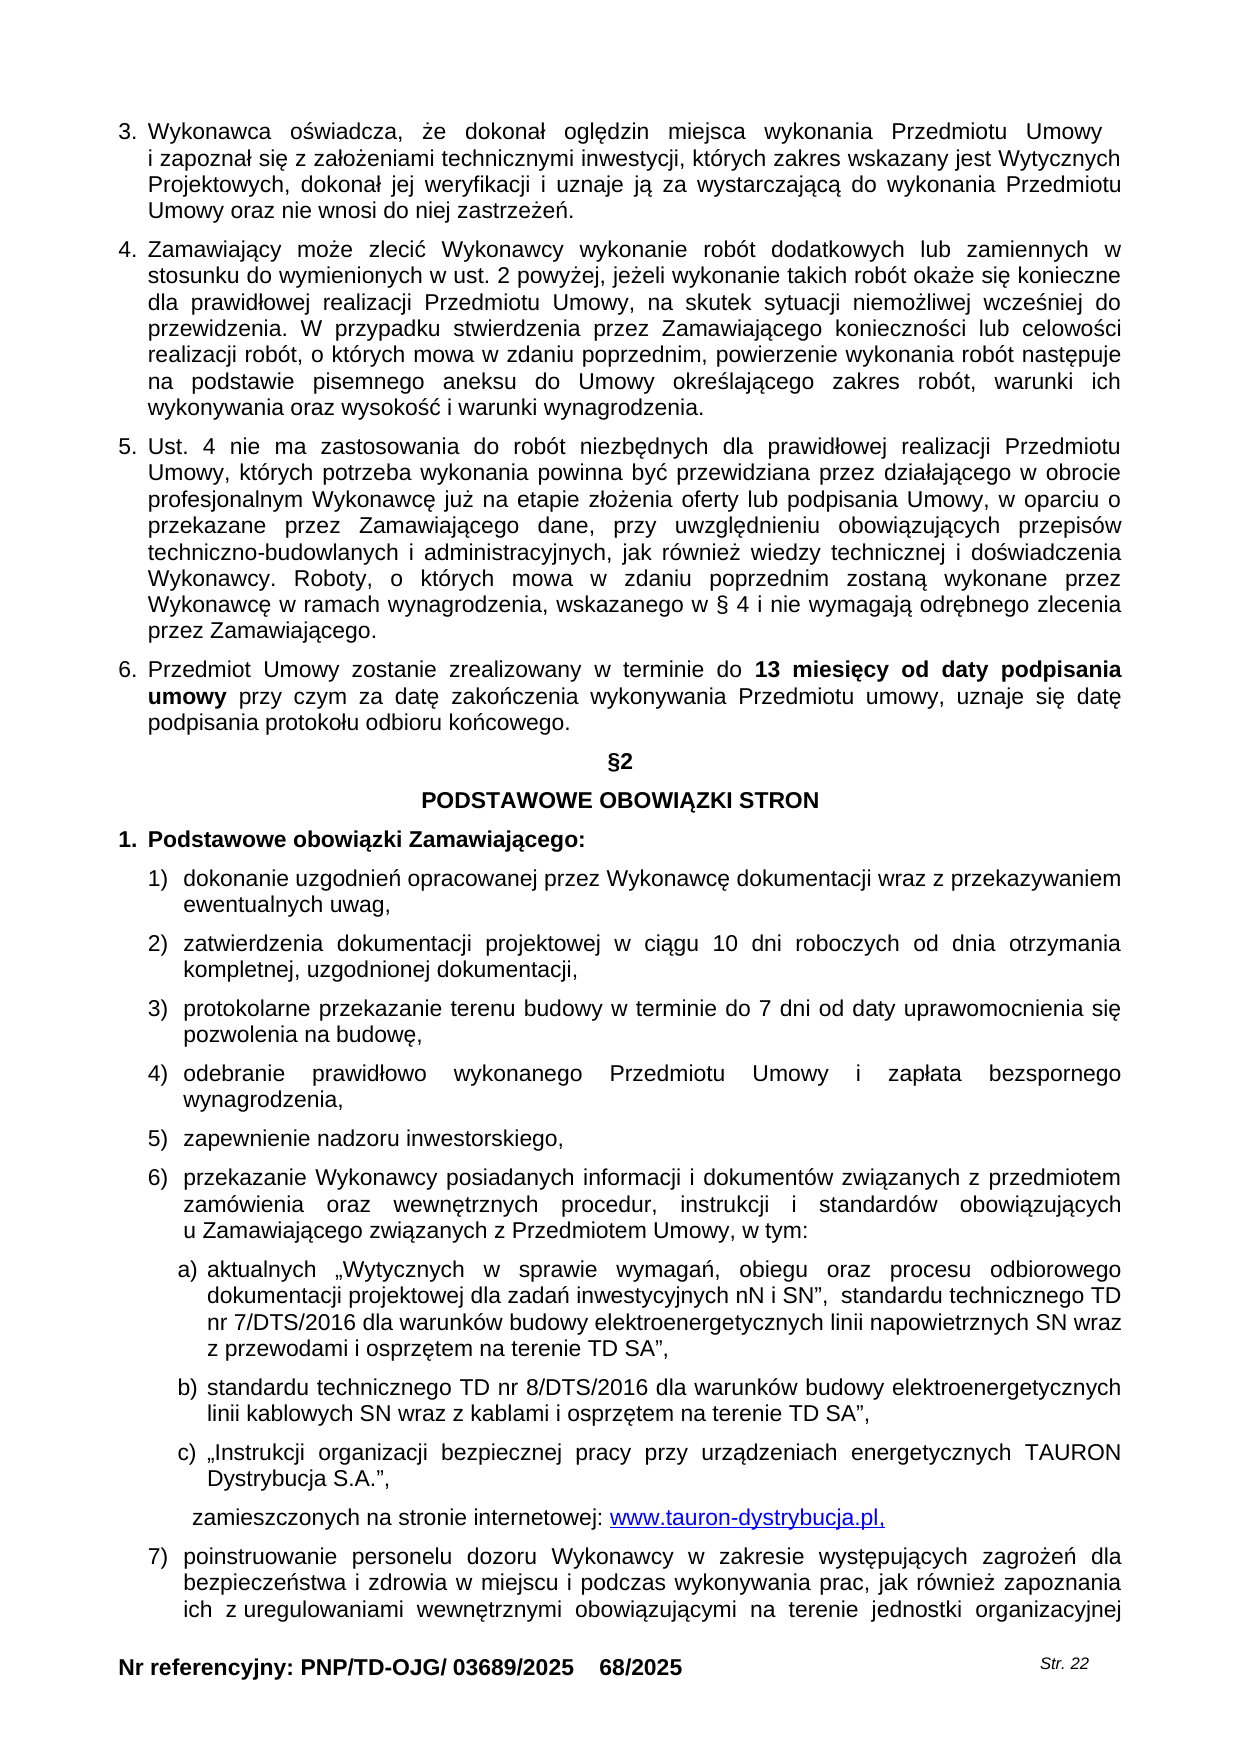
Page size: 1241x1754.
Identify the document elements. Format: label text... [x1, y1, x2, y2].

list Ust. 4 nie ma zastosowania do robót niezbędnych dla prawidłowej realizacji Przedmiotu Umowy, których potrzeba wykonania powinna być przewidziana przez działającego w obrocie profesjonalnym Wykonawcę już na etapie złożenia oferty lub podpisania Umowy, w oparciu o przekazane przez Zamawiającego dane, przy uwzględnieniu obowiązujących przepisów techniczno-budowlanych i administracyjnych, jak również wiedzy technicznej i doświadczenia Wykonawcy. Roboty, o których mowa w zdaniu poprzednim zostaną wykonane przez Wykonawcę w ramach wynagrodzenia, wskazanego w § 4 i nie wymagają odrębnego zlecenia przez Zamawiającego. [118, 433, 1122, 644]
list §2 [118, 748, 1122, 774]
list zatwierdzenia dokumentacji projektowej w ciągu 10 dni roboczych od dnia otrzymania kompletnej, uzgodnionej dokumentacji, [148, 930, 1122, 982]
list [148, 1543, 1122, 1622]
list „Instrukcji organizacji bezpiecznej pracy przy urządzeniach energetycznych TAURON Dystrybucja S.A.”, [177, 1439, 1122, 1492]
list zapewnienie nadzoru inwestorskiego, [148, 1125, 1122, 1152]
list Przedmiot Umowy zostanie zrealizowany w terminie do 13 miesięcy od daty podpisania umowy przy czym za datę zakończenia wykonywania Przedmiotu umowy, uznaje się datę podpisania protokołu odbioru końcowego. [118, 656, 1122, 735]
list PODSTAWOWE OBOWIĄZKI STRON [118, 787, 1122, 813]
list Zamawiający może zlecić Wykonawcy wykonanie robót dodatkowych lub zamiennych w stosunku do wymienionych w ust. 2 powyżej, jeżeli wykonanie takich robót okaże się konieczne dla prawidłowej realizacji Przedmiotu Umowy, na skutek sytuacji niemożliwej wcześniej do przewidzenia. W przypadku stwierdzenia przez Zamawiającego konieczności lub celowości realizacji robót, o których mowa w zdaniu poprzednim, powierzenie wykonania robót następuje na podstawie pisemnego aneksu do Umowy określającego zakres robót, warunki ich wykonywania oraz wysokość i warunki wynagrodzenia. [118, 236, 1122, 421]
list przekazanie Wykonawcy posiadanych informacji i dokumentów związanych z przedmiotem zamówienia oraz wewnętrznych procedur, instrukcji i standardów obowiązujących u Zamawiającego związanych z Przedmiotem Umowy, w tym: [148, 1164, 1122, 1243]
list aktualnych „Wytycznych w sprawie wymagań, obiegu oraz procesu odbiorowego dokumentacji projektowej dla zadań inwestycyjnych nN i SN”, standardu technicznego TD nr 7/DTS/2016 dla warunków budowy elektroenergetycznych linii napowietrznych SN wraz z przewodami i osprzętem na terenie TD SA”, [177, 1256, 1122, 1361]
list odebranie prawidłowo wykonanego Przedmiotu Umowy i zapłata bezspornego wynagrodzenia, [148, 1060, 1122, 1113]
list Podstawowe obowiązki Zamawiającego: [118, 826, 1122, 852]
list dokonanie uzgodnień opracowanej przez Wykonawcę dokumentacji wraz z przekazywaniem ewentualnych uwag, [148, 864, 1122, 917]
list protokolarne przekazanie terenu budowy w terminie do 7 dni od daty uprawomocnienia się pozwolenia na budowę, [148, 995, 1122, 1048]
list zamieszczonych na stronie internetowej: www.tauron-dystrybucja.pl, [183, 1504, 1122, 1530]
list Wykonawca oświadcza, że dokonał oględzin miejsca wykonania Przedmiotu Umowy i zapoznał się z założeniami technicznymi inwestycji, których zakres wskazany jest Wytycznych Projektowych, dokonał jej weryfikacji i uznaje ją za wystarczającą do wykonania Przedmiotu Umowy oraz nie wnosi do niej zastrzeżeń. [118, 118, 1122, 223]
list standardu technicznego TD nr 8/DTS/2016 dla warunków budowy elektroenergetycznych linii kablowych SN wraz z kablami i osprzętem na terenie TD SA”, [177, 1374, 1122, 1426]
